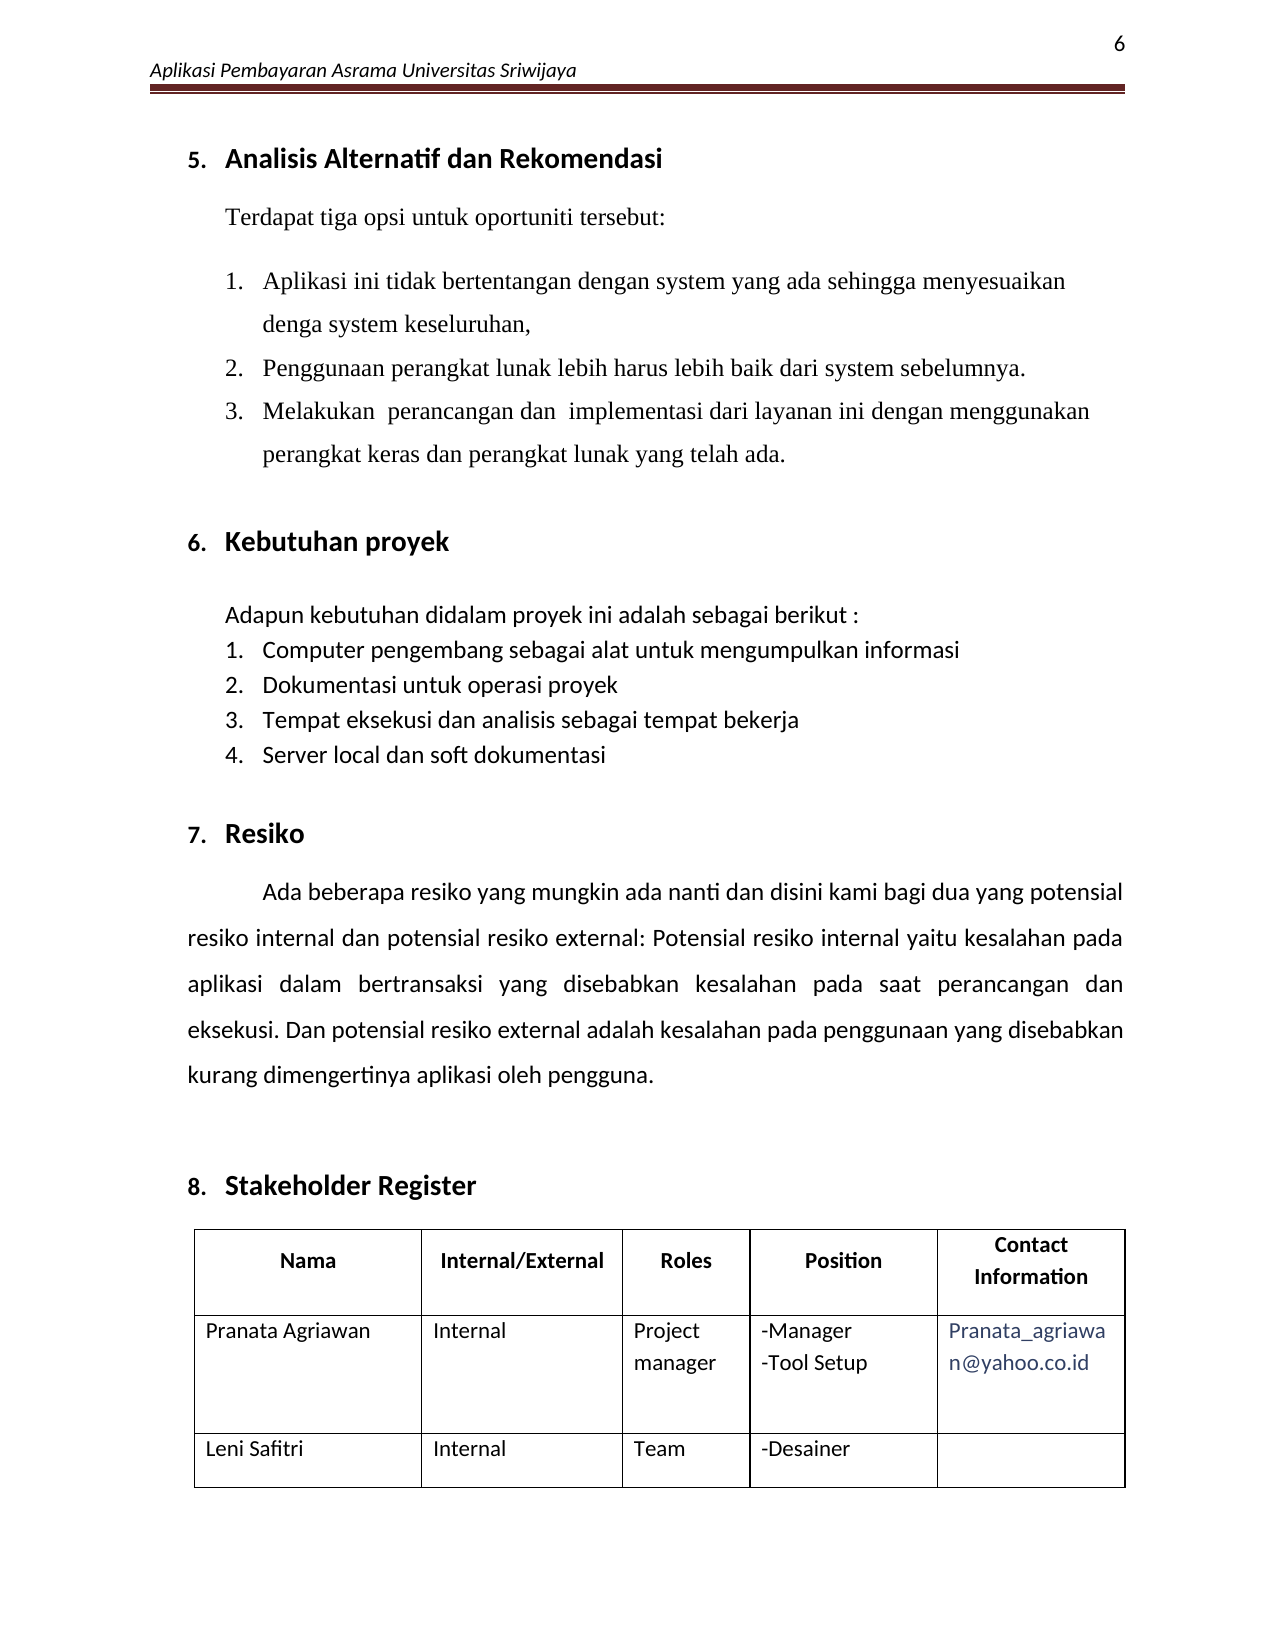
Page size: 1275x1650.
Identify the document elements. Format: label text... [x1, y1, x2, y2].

list Resiko [187, 815, 1125, 850]
text Ada beberapa resiko yang mungkin ada nanti dan disini kami bagi dua yang potensial resiko internal dan potensial resiko external: Potensial resiko internal yaitu kesalahan pada aplikasi dalam bertransaksi yang disebabkan kesalahan pada saat perancangan dan eksekusi. Dan potensial resiko external adalah kesalahan pada penggunaan yang disebabkan kurang dimengertinya aplikasi oleh pengguna. [187, 877, 1125, 1090]
table_header Contact Information [938, 1230, 1124, 1315]
list Penggunaan perangkat lunak lebih harus lebih baik dari system sebelumnya. [225, 353, 1125, 381]
list Server local dan soft dokumentasi [225, 739, 1125, 769]
table_cell Pranata Agriawan [195, 1316, 421, 1433]
list Dokumentasi untuk operasi proyek [225, 669, 1125, 699]
list Stakeholder Register [187, 1167, 1125, 1203]
table_cell Leni Safitri [195, 1434, 421, 1487]
table_cell Project manager [623, 1316, 749, 1433]
table_cell Internal [422, 1316, 622, 1433]
table_header Roles [623, 1230, 749, 1315]
table_cell [938, 1434, 1124, 1487]
list Analisis Alternatif dan Rekomendasi [187, 141, 1125, 176]
table_cell Internal [422, 1434, 622, 1487]
table_cell -Manager -Tool Setup [751, 1316, 937, 1433]
table_header Nama [195, 1230, 421, 1315]
list Adapun kebutuhan didalam proyek ini adalah sebagai berikut : [225, 599, 1125, 629]
list Kebutuhan proyek [187, 523, 1125, 558]
table_cell Team Member [623, 1434, 749, 1487]
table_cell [751, 1434, 937, 1487]
text Terdapat tiga opsi untuk oportuniti tersebut: [150, 202, 1125, 231]
list Computer pengembang sebagai alat untuk mengumpulkan informasi [225, 634, 1125, 664]
table_cell Pranata_agriawan@yahoo.co.id [938, 1316, 1124, 1433]
table_header Position [751, 1230, 937, 1315]
table_header Internal/External [422, 1230, 622, 1315]
list Aplikasi ini tidak bertentangan dengan system yang ada sehingga menyesuaikan denga system keseluruhan, [225, 266, 1125, 338]
list Melakukan perancangan dan implementasi dari layanan ini dengan menggunakan perangkat keras dan perangkat lunak yang telah ada. [225, 396, 1125, 468]
list Tempat eksekusi dan analisis sebagai tempat bekerja [225, 704, 1125, 734]
